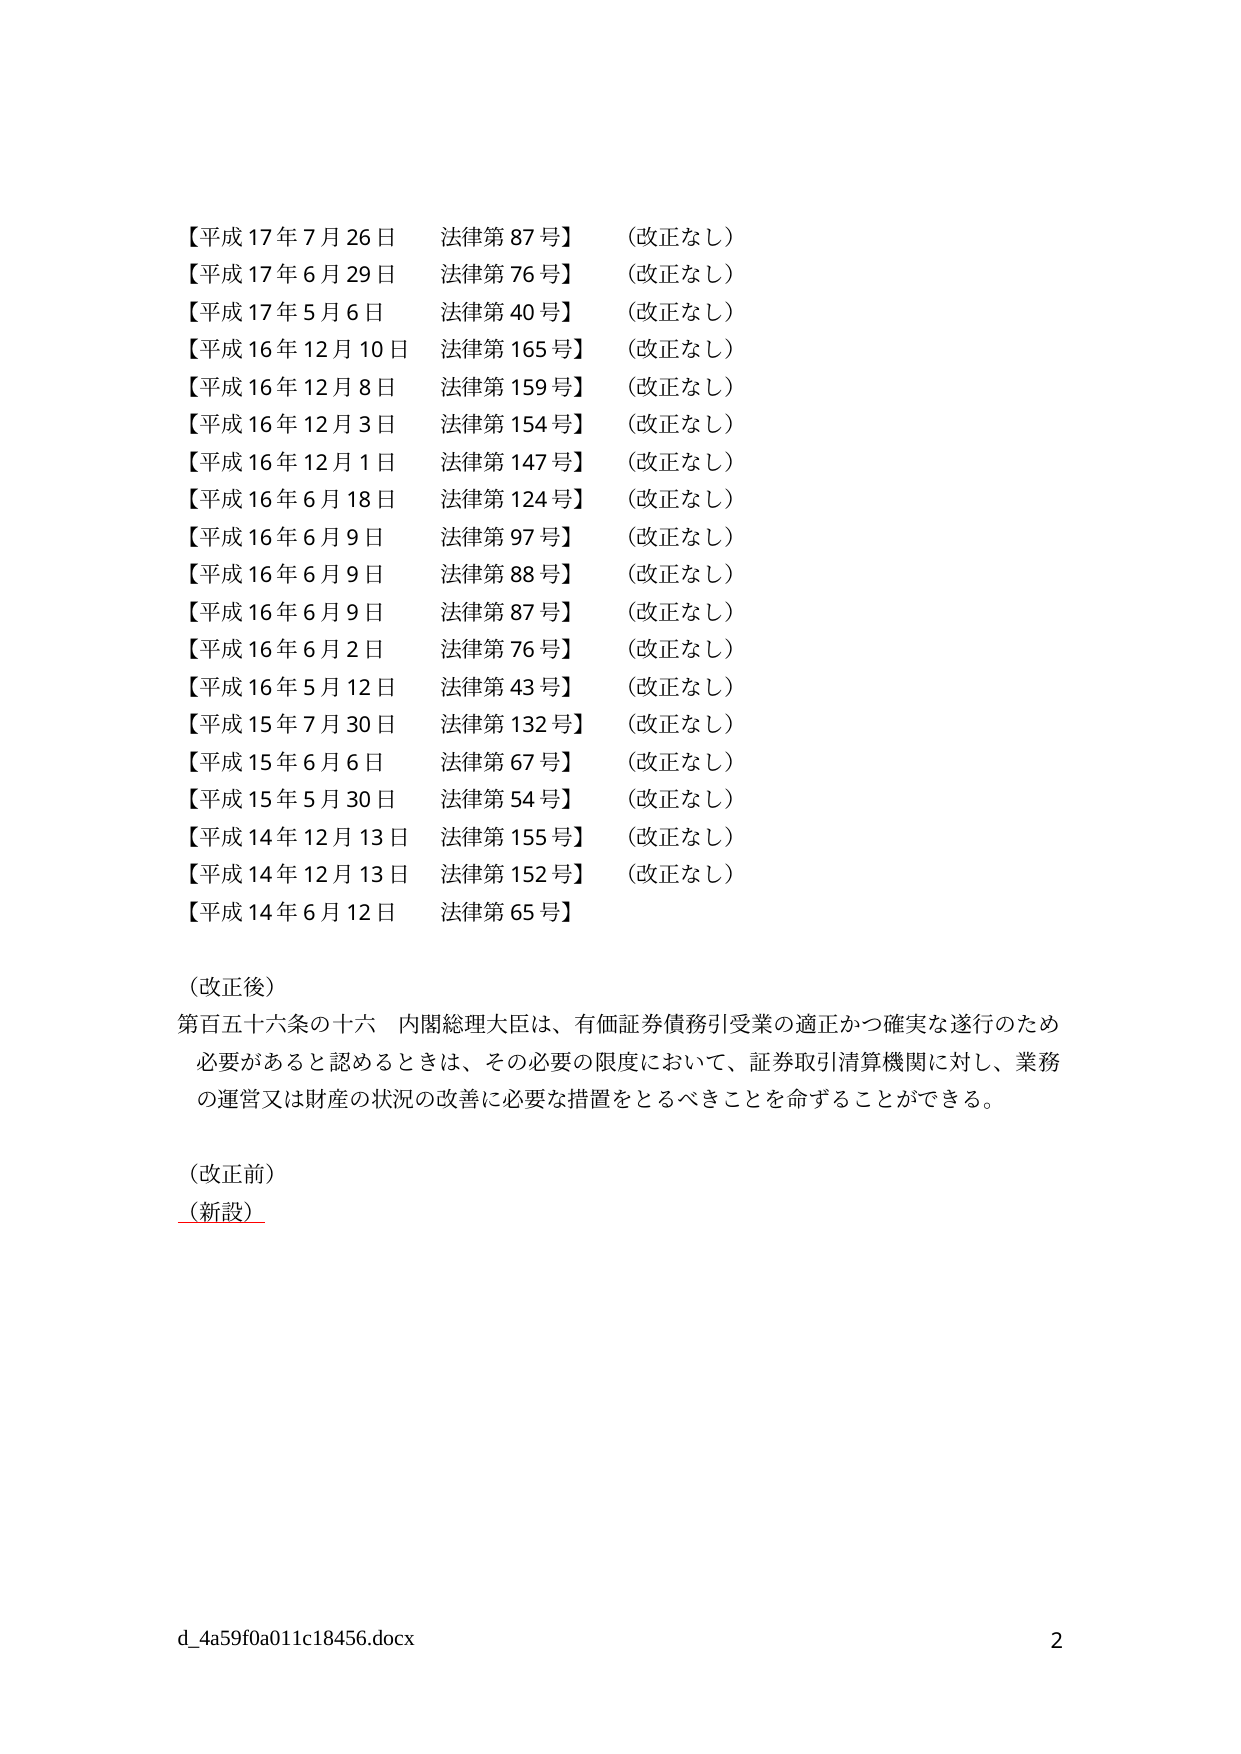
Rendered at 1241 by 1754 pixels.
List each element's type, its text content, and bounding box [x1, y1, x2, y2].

text 【平成14年12月13日 法律第155号】 （改正なし） [177, 817, 1063, 854]
text 【平成14年12月13日 法律第152号】 （改正なし） [177, 854, 1063, 892]
text 【平成17年6月29日 法律第76号】 （改正なし） [177, 254, 1063, 292]
text 【平成16年12月1日 法律第147号】 （改正なし） [177, 442, 1063, 479]
text 【平成16年12月3日 法律第154号】 （改正なし） [177, 404, 1063, 442]
text 【平成16年12月10日 法律第165号】 （改正なし） [177, 329, 1063, 367]
text （改正前） [177, 1154, 1063, 1192]
text （新設） [177, 1192, 1063, 1229]
text 【平成15年7月30日 法律第132号】 （改正なし） [177, 704, 1063, 742]
text 【平成16年6月9日 法律第88号】 （改正なし） [177, 554, 1063, 592]
text 【平成14年6月12日 法律第65号】 [177, 892, 1063, 929]
text 第百五十六条の十六 内閣総理大臣は、有価証券債務引受業の適正かつ確実な遂行のため必要があると認めるときは、その必要の限度において、証券取引清算機関に対し、業務の運営又は財産の状況の改善に必要な措置をとるべきことを命ずることができる。 [177, 1004, 1063, 1117]
text 【平成16年6月18日 法律第124号】 （改正なし） [177, 479, 1063, 517]
text 【平成15年5月30日 法律第54号】 （改正なし） [177, 779, 1063, 817]
text （改正後） [177, 967, 1063, 1004]
text 【平成15年6月6日 法律第67号】 （改正なし） [177, 742, 1063, 779]
text 【平成16年12月8日 法律第159号】 （改正なし） [177, 367, 1063, 404]
text 【平成16年6月2日 法律第76号】 （改正なし） [177, 629, 1063, 667]
text 【平成17年7月26日 法律第87号】 （改正なし） [177, 217, 1063, 254]
text 【平成16年6月9日 法律第87号】 （改正なし） [177, 592, 1063, 629]
text 【平成16年6月9日 法律第97号】 （改正なし） [177, 517, 1063, 554]
text 【平成16年5月12日 法律第43号】 （改正なし） [177, 667, 1063, 704]
text 【平成17年5月6日 法律第40号】 （改正なし） [177, 292, 1063, 329]
